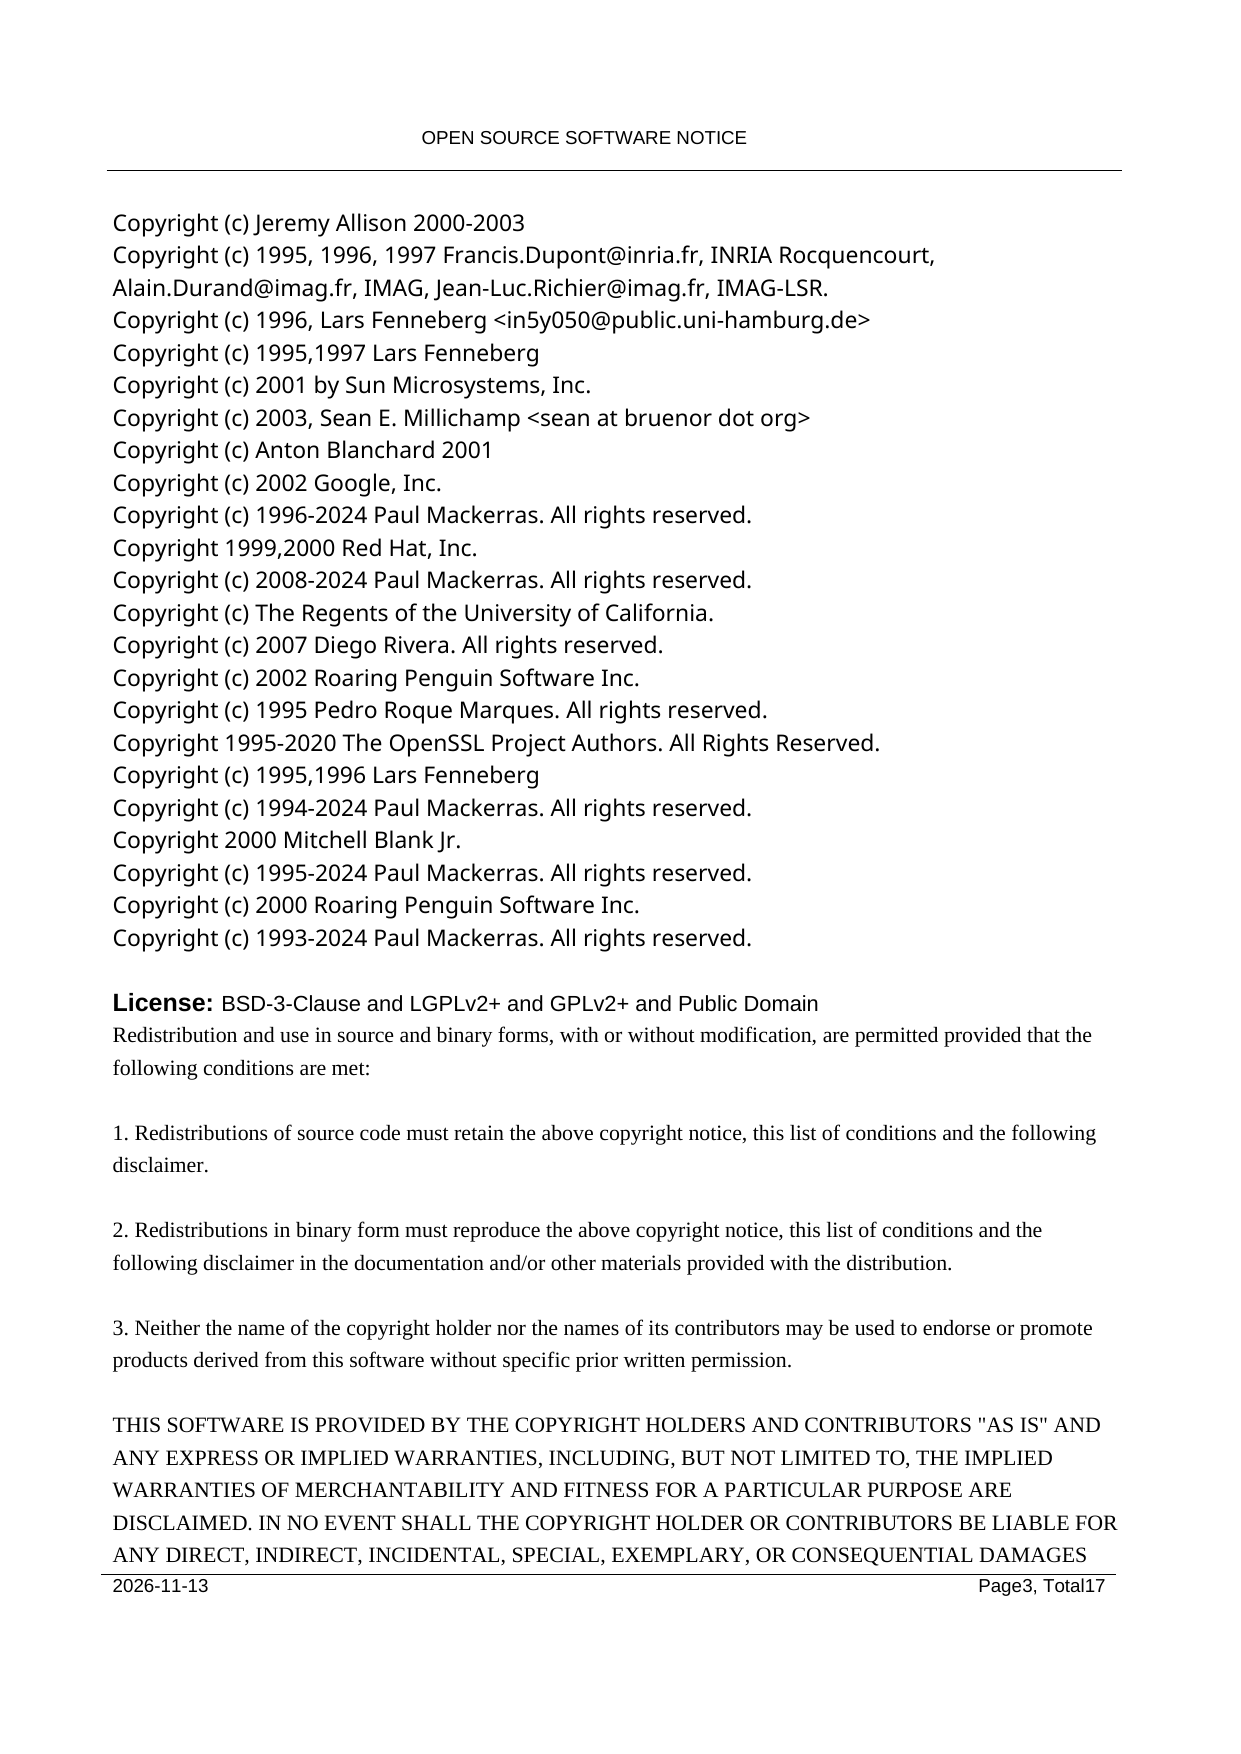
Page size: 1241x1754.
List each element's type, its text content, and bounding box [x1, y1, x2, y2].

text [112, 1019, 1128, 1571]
text License: BSD-3-Clause and LGPLv2+ and GPLv2+ and Public Domain [112, 986, 1128, 1019]
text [112, 206, 1128, 986]
